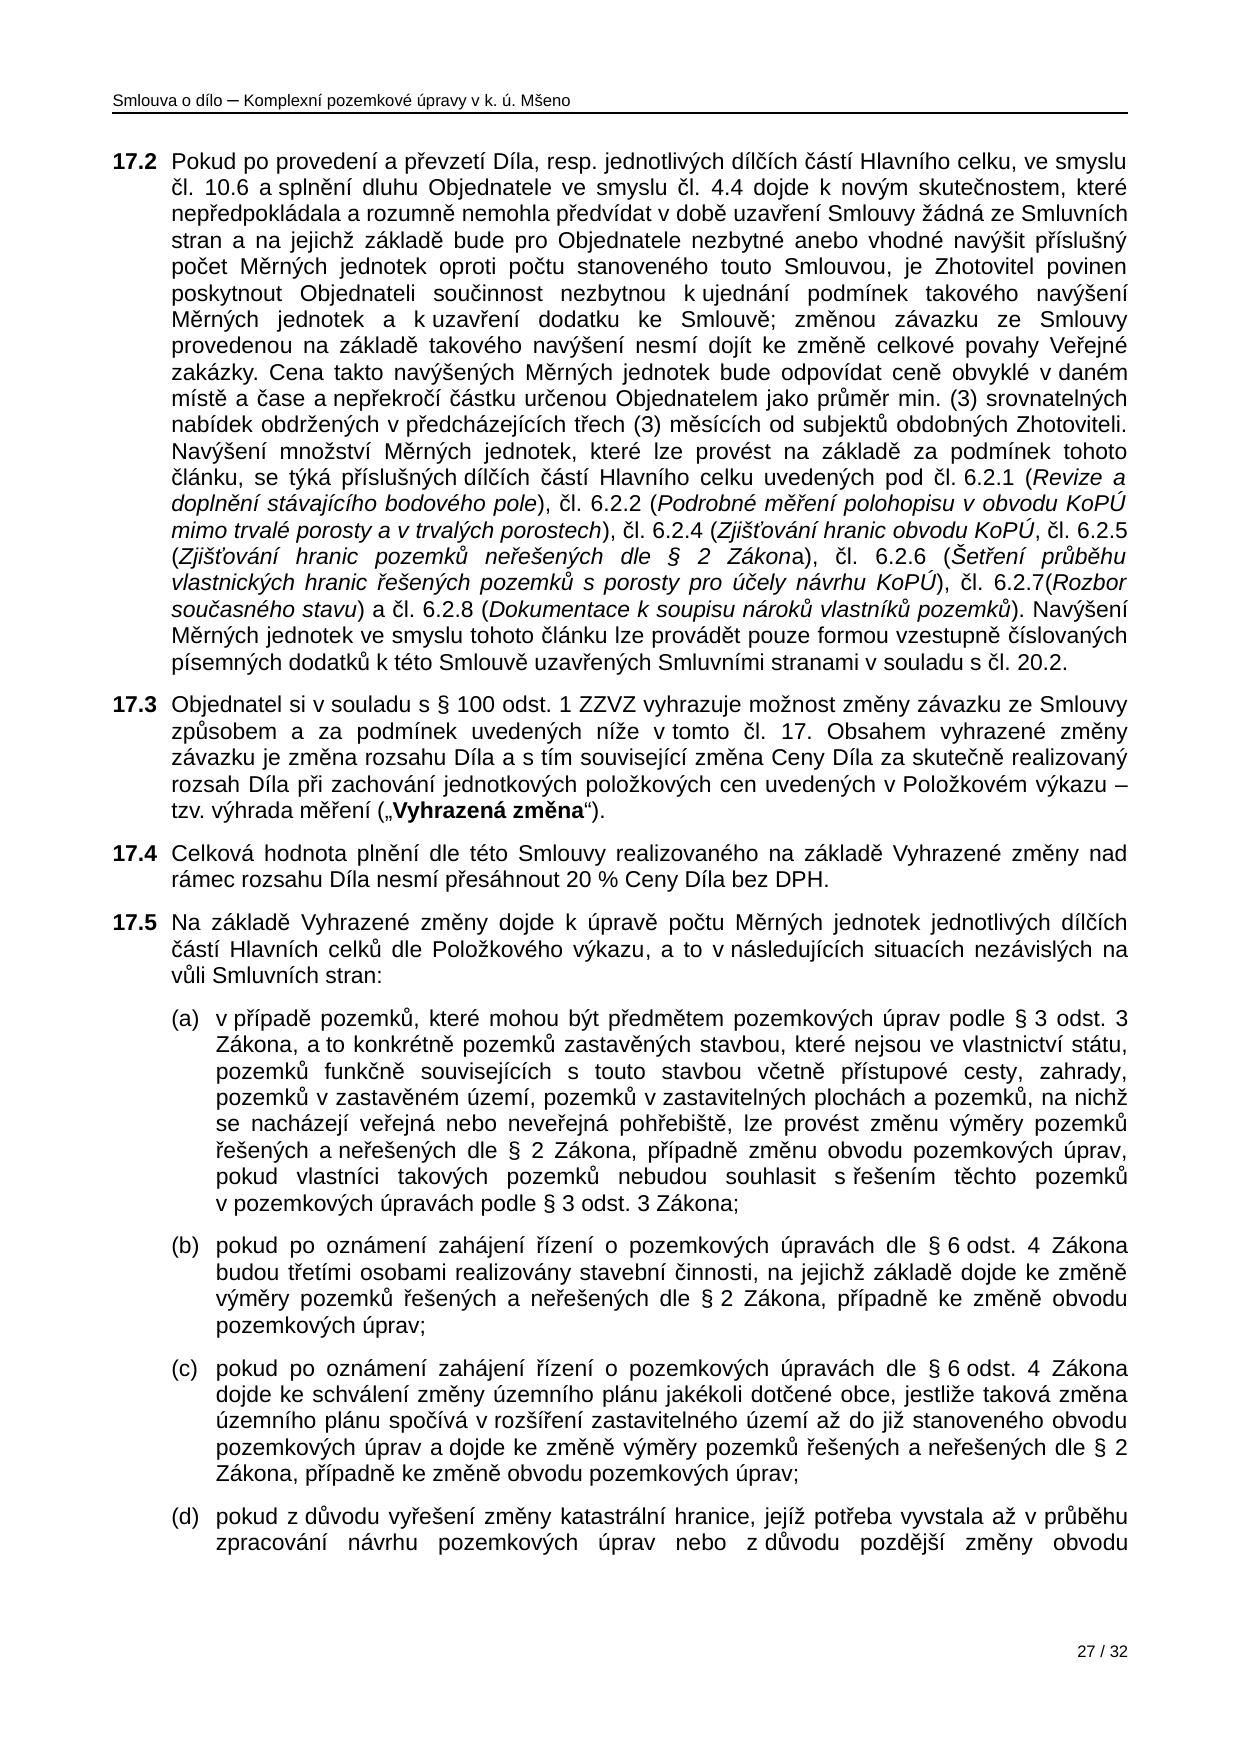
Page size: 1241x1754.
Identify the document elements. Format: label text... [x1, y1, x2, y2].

list v případě pozemků, které mohou být předmětem pozemkových úprav podle § 3 odst. 3 Zákona, a to konkrétně pozemků zastavěných stavbou, které nejsou ve vlastnictví státu, pozemků funkčně souvisejících s touto stavbou včetně přístupové cesty, zahrady, pozemků v zastavěném území, pozemků v zastavitelných plochách a pozemků, na nichž se nacházejí veřejná nebo neveřejná pohřebiště, lze provést změnu výměry pozemků řešených a neřešených dle § 2 Zákona, případně změnu obvodu pozemkových úprav, pokud vlastníci takových pozemků nebudou souhlasit s řešením těchto pozemků v pozemkových úpravách podle § 3 odst. 3 Zákona; [171, 1005, 1128, 1216]
text Celková hodnota plnění dle této Smlouvy realizovaného na základě Vyhrazené změny nad rámec rozsahu Díla nesmí přesáhnout 20 % Ceny Díla bez DPH. [112, 840, 1128, 893]
text Na základě Vyhrazené změny dojde k úpravě počtu Měrných jednotek jednotlivých dílčích částí Hlavních celků dle Položkového výkazu, a to v následujících situacích nezávislých na vůli Smluvních stran: [112, 909, 1128, 988]
text Objednatel si v souladu s § 100 odst. 1 ZZVZ vyhrazuje možnost změny závazku ze Smlouvy způsobem a za podmínek uvedených níže v tomto čl. 17. Obsahem vyhrazené změny závazku je změna rozsahu Díla a s tím související změna Ceny Díla za skutečně realizovaný rozsah Díla při zachování jednotkových položkových cen uvedených v Položkovém výkazu – tzv. výhrada měření („Vyhrazená změna“). [112, 691, 1128, 823]
list pokud po oznámení zahájení řízení o pozemkových úpravách dle § 6 odst. 4 Zákona dojde ke schválení změny územního plánu jakékoli dotčené obce, jestliže taková změna územního plánu spočívá v rozšíření zastavitelného území až do již stanoveného obvodu pozemkových úprav a dojde ke změně výměry pozemků řešených a neřešených dle § 2 Zákona, případně ke změně obvodu pozemkových úprav; [171, 1354, 1128, 1486]
list pokud po oznámení zahájení řízení o pozemkových úpravách dle § 6 odst. 4 Zákona budou třetími osobami realizovány stavební činnosti, na jejichž základě dojde ke změně výměry pozemků řešených a neřešených dle § 2 Zákona, případně ke změně obvodu pozemkových úprav; [171, 1232, 1128, 1338]
text Pokud po provedení a převzetí Díla, resp. jednotlivých dílčích částí Hlavního celku, ve smyslu čl. 10.6 a splnění dluhu Objednatele ve smyslu čl. 4.4 dojde k novým skutečnostem, které nepředpokládala a rozumně nemohla předvídat v době uzavření Smlouvy žádná ze Smluvních stran a na jejichž základě bude pro Objednatele nezbytné anebo vhodné navýšit příslušný počet Měrných jednotek oproti počtu stanoveného touto Smlouvou, je Zhotovitel povinen poskytnout Objednateli součinnost nezbytnou k ujednání podmínek takového navýšení Měrných jednotek a k uzavření dodatku ke Smlouvě; změnou závazku ze Smlouvy provedenou na základě takového navýšení nesmí dojít ke změně celkové povahy Veřejné zakázky. Cena takto navýšených Měrných jednotek bude odpovídat ceně obvyklé v daném místě a čase a nepřekročí částku určenou Objednatelem jako průměr min. (3) srovnatelných nabídek obdržených v předcházejících třech (3) měsících od subjektů obdobných Zhotoviteli. Navýšení množství Měrných jednotek, které lze provést na základě za podmínek tohoto článku, se týká příslušných dílčích částí Hlavního celku uvedených pod čl. 6.2.1 (Revize a doplnění stávajícího bodového pole), čl. 6.2.2 (Podrobné měření polohopisu v obvodu KoPÚ mimo trvalé porosty a v trvalých porostech), čl. 6.2.4 (Zjišťování hranic obvodu KoPÚ, čl. 6.2.5 (Zjišťování hranic pozemků neřešených dle § 2 Zákona), čl. 6.2.6 (Šetření průběhu vlastnických hranic řešených pozemků s porosty pro účely návrhu KoPÚ), čl. 6.2.7(Rozbor současného stavu) a čl. 6.2.8 (Dokumentace k soupisu nároků vlastníků pozemků). Navýšení Měrných jednotek ve smyslu tohoto článku lze provádět pouze formou vzestupně číslovaných písemných dodatků k této Smlouvě uzavřených Smluvními stranami v souladu s čl. 20.2. [112, 148, 1128, 675]
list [171, 1503, 1128, 1556]
